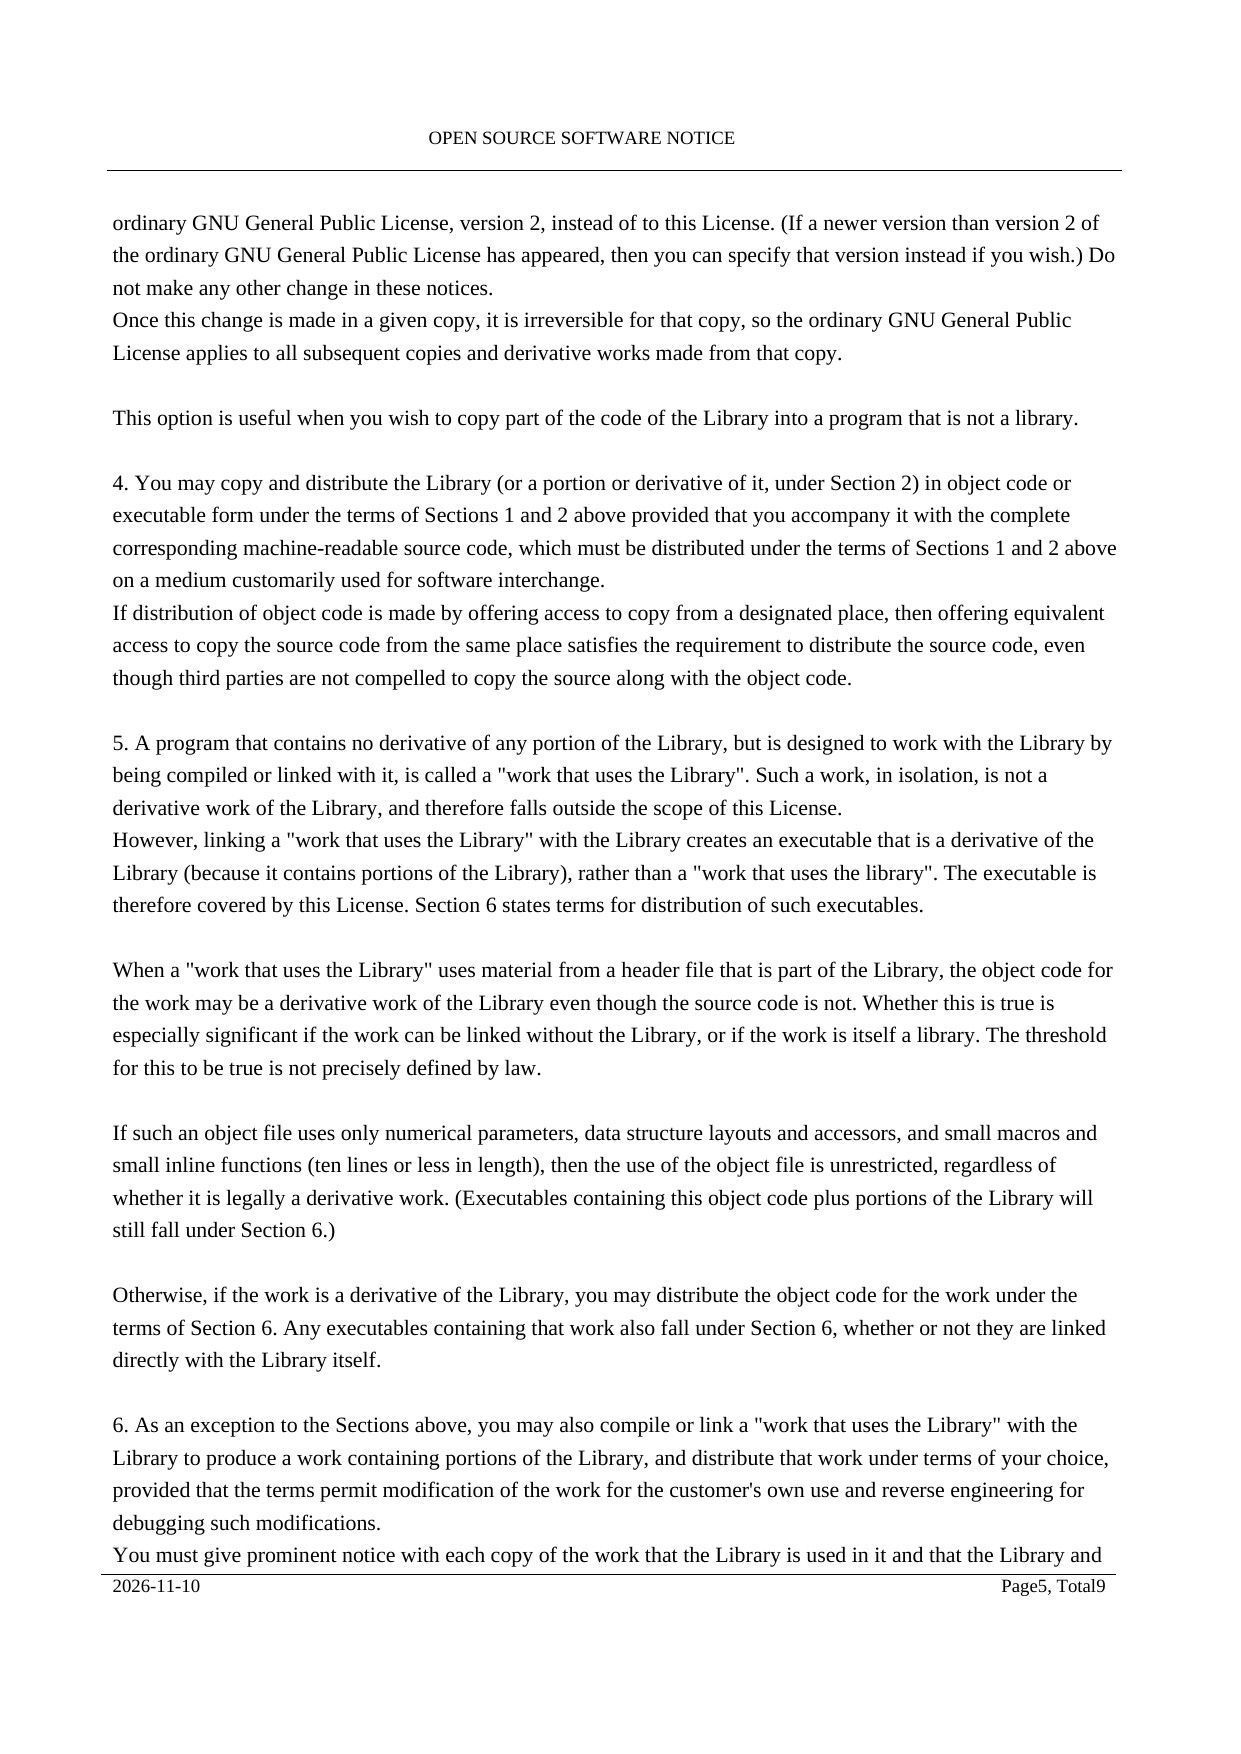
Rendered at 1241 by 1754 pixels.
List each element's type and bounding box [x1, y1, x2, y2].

text [112, 206, 1128, 1571]
